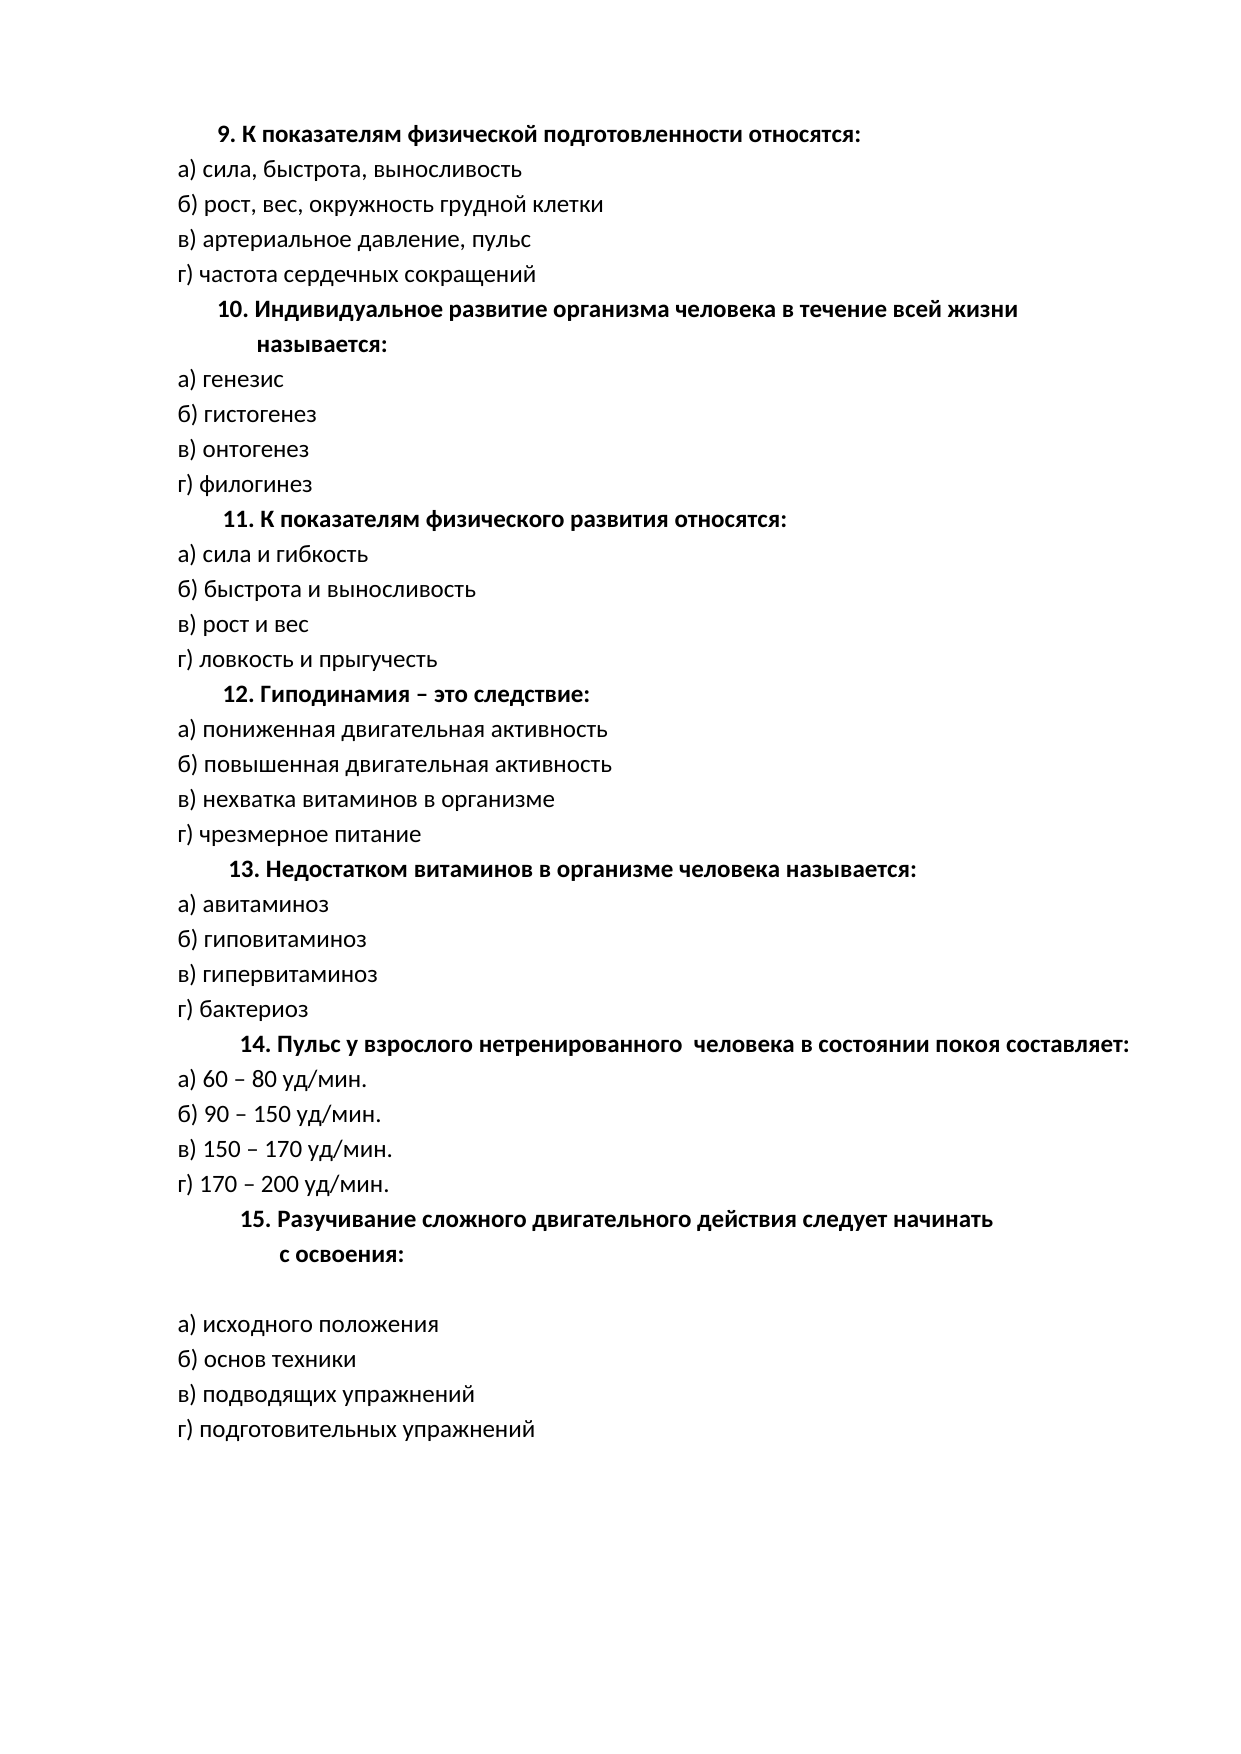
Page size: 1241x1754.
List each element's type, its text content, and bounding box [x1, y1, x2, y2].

text б) быстрота и выносливость [177, 573, 1152, 604]
text 15. Разучивание сложного двигательного действия следует начинать [177, 1203, 1152, 1234]
text б) рост, вес, окружность грудной клетки [177, 188, 1152, 219]
text г) подготовительных упражнений [177, 1413, 1152, 1444]
text в) артериальное давление, пульс [177, 223, 1152, 254]
text б) основ техники [177, 1343, 1152, 1374]
text г) бактериоз [177, 993, 1152, 1024]
text 10. Индивидуальное развитие организма человека в течение всей жизни [177, 293, 1152, 324]
text г) филогинез [177, 468, 1152, 499]
text в) нехватка витаминов в организме [177, 783, 1152, 814]
text б) повышенная двигательная активность [177, 748, 1152, 779]
text 13. Недостатком витаминов в организме человека называется: [177, 853, 1152, 884]
text г) чрезмерное питание [177, 818, 1152, 849]
text а) сила и гибкость [177, 538, 1152, 569]
text 14. Пульс у взрослого нетренированного человека в состоянии покоя составляет: [177, 1028, 1152, 1059]
text а) пониженная двигательная активность [177, 713, 1152, 744]
text а) авитаминоз [177, 888, 1152, 919]
text б) гистогенез [177, 398, 1152, 429]
text а) сила, быстрота, выносливость [177, 153, 1152, 184]
text г) частота сердечных сокращений [177, 258, 1152, 289]
text а) генезис [177, 363, 1152, 394]
text в) подводящих упражнений [177, 1378, 1152, 1409]
text в) гипервитаминоз [177, 958, 1152, 989]
text 11. К показателям физического развития относятся: [177, 503, 1152, 534]
text г) ловкость и прыгучесть [177, 643, 1152, 674]
text б) гиповитаминоз [177, 923, 1152, 954]
text с освоения: [177, 1238, 1152, 1269]
text называется: [177, 328, 1152, 359]
text 9. К показателям физической подготовленности относятся: [177, 118, 1152, 149]
text б) 90 – 150 уд/мин. [177, 1098, 1152, 1129]
text в) онтогенез [177, 433, 1152, 464]
text а) 60 – 80 уд/мин. [177, 1063, 1152, 1094]
text в) 150 – 170 уд/мин. [177, 1133, 1152, 1164]
text г) 170 – 200 уд/мин. [177, 1168, 1152, 1199]
text в) рост и вес [177, 608, 1152, 639]
text а) исходного положения [177, 1308, 1152, 1339]
text 12. Гиподинамия – это следствие: [177, 678, 1152, 709]
